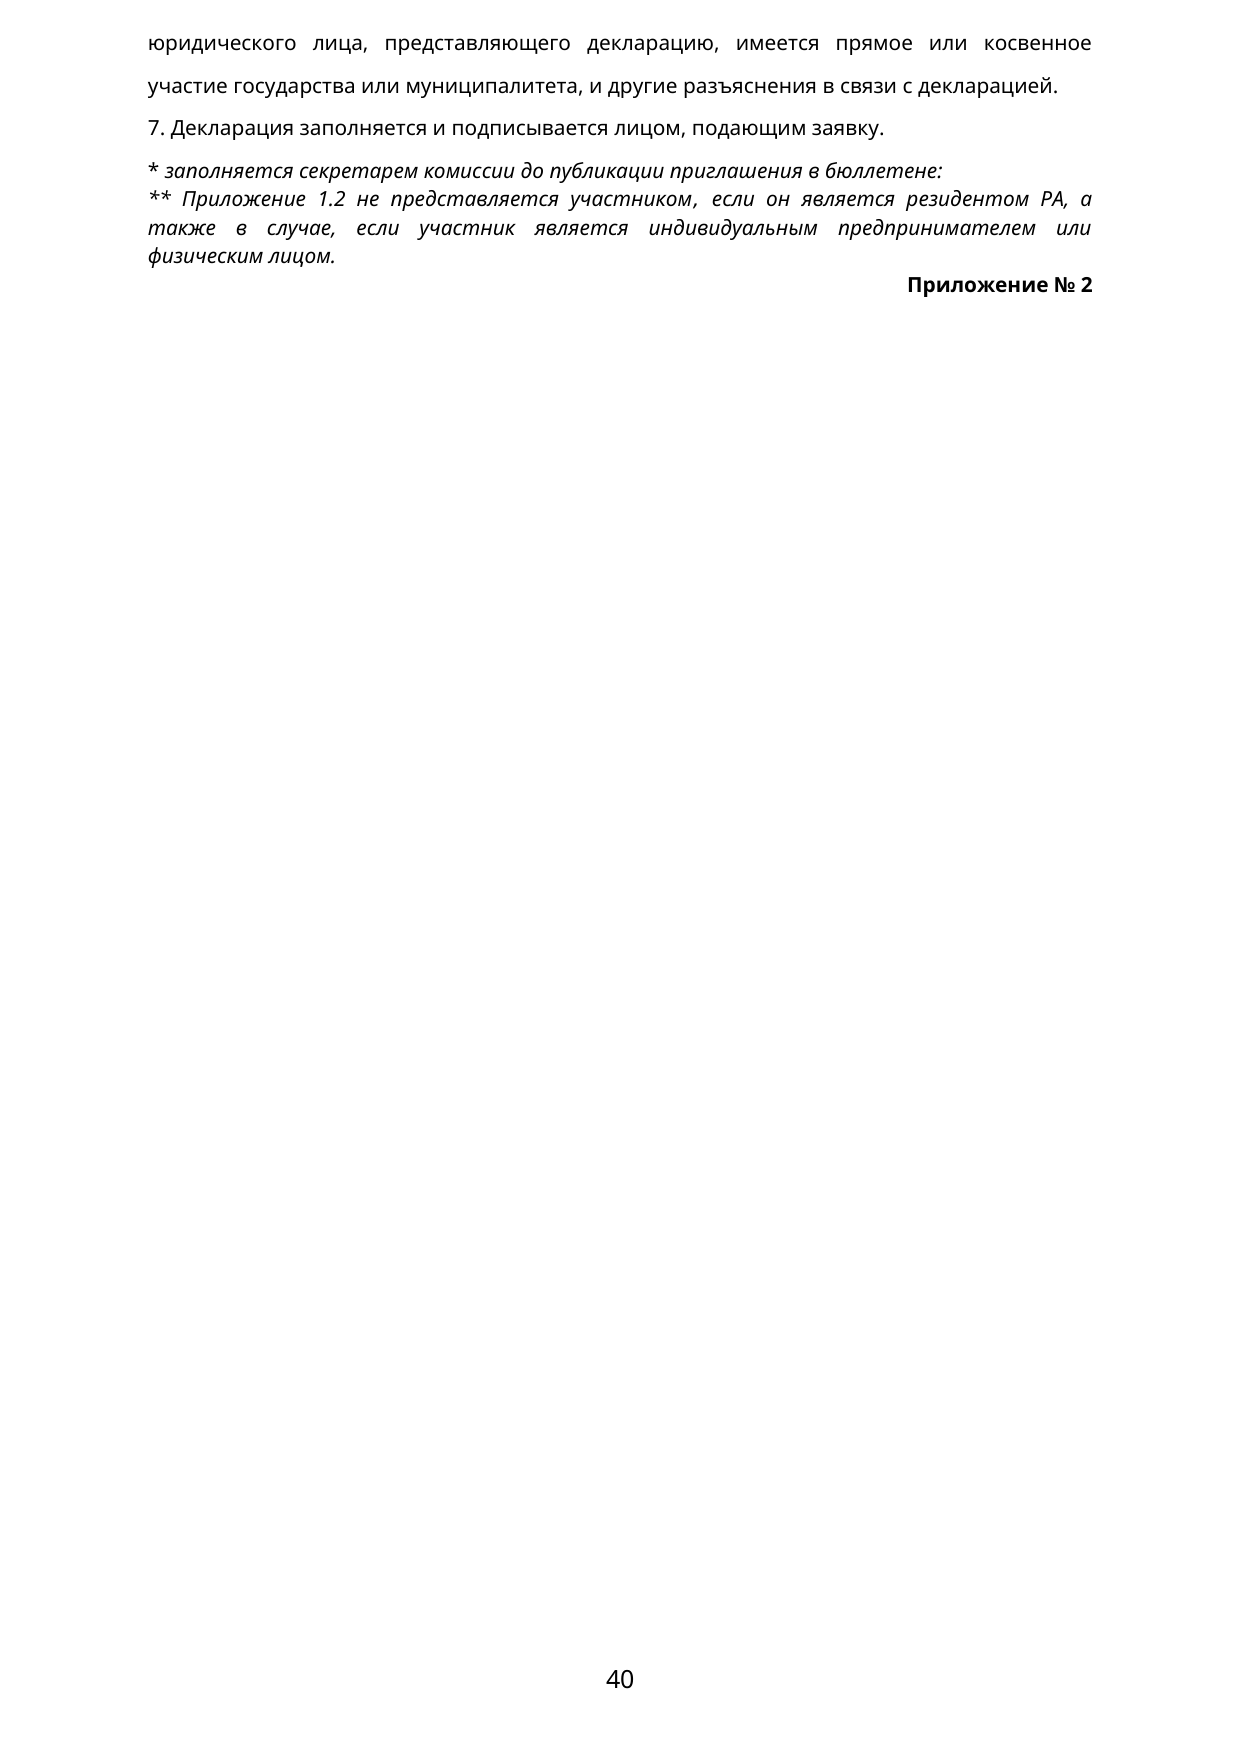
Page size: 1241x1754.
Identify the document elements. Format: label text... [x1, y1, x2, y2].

text 7. Декларация заполняется и подписывается лицом, подающим заявку. [148, 113, 1092, 142]
text ** Приложение 1.2 не представляется участником, если он является резидентом РА, а также в случае, если участник является индивидуальным предпринимателем или физическим лицом. [148, 184, 1092, 270]
text Приложение № 2 [148, 270, 1092, 298]
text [148, 28, 1092, 99]
text * заполняется секретарем комиссии до публикации приглашения в бюллетене: [148, 156, 1092, 184]
